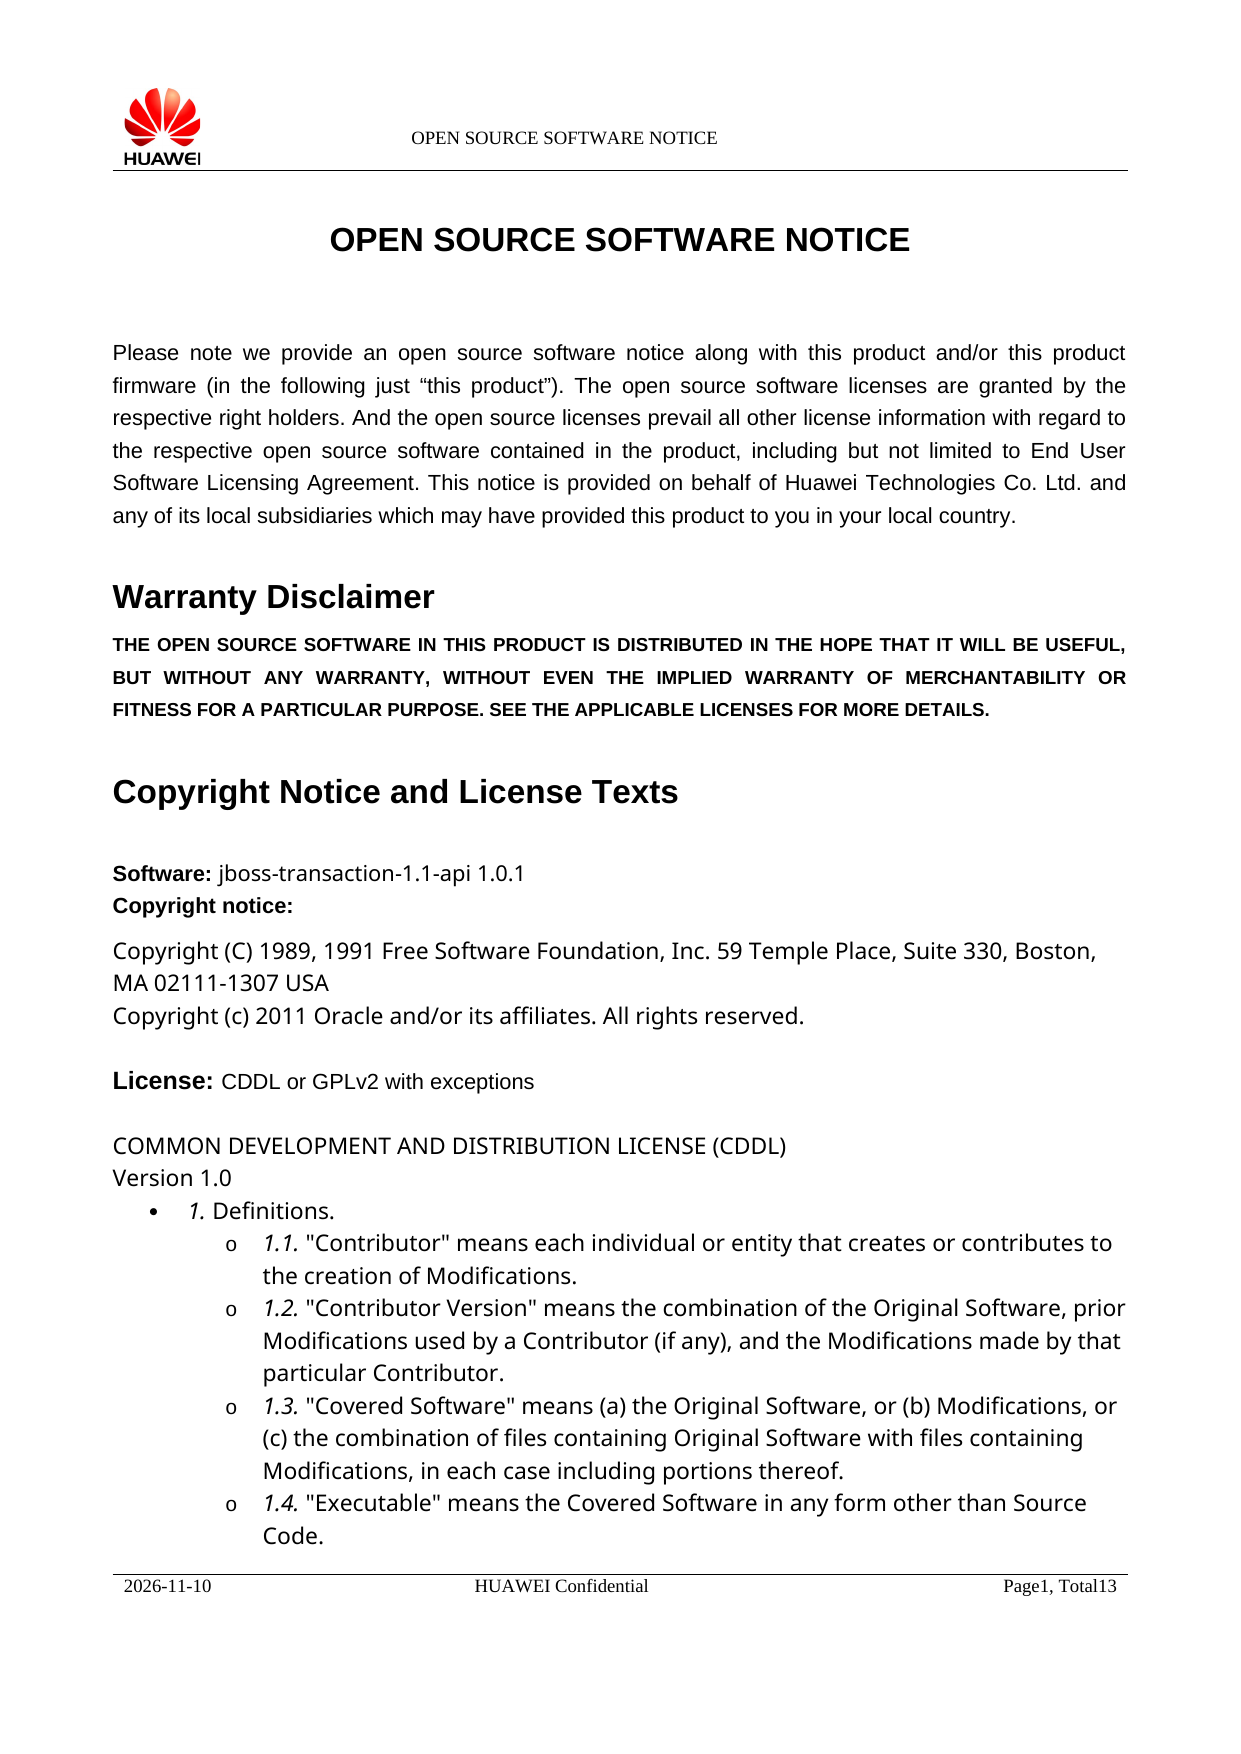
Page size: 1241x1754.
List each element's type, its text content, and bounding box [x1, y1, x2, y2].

picture [124, 88, 201, 165]
title Software: jboss-transaction-1.1-api 1.0.1 [112, 856, 1128, 889]
text Copyright Notice and License Texts [112, 759, 1128, 824]
list 1.3. "Covered Software" means (a) the Original Software, or (b) Modifications, or (c) the combination of files containing Original Software with files containing Modifications, in each case including portions thereof. [225, 1389, 1128, 1486]
text OPEN SOURCE SOFTWARE NOTICE [112, 206, 1128, 271]
list 1.4. "Executable" means the Covered Software in any form other than Source Code. [225, 1486, 1128, 1551]
text The open source software in this product is distributed in the hope that it will be useful, but WITHOUT ANY WARRANTY, without even the implied warranty of MERCHANTABILITY or FITNESS FOR A PARTICULAR PURPOSE. See the applicable licenses for more details. [112, 629, 1128, 726]
list 1. Definitions. [150, 1194, 1128, 1226]
text Please note we provide an open source software notice along with this product and/or this product firmware (in the following just “this product”). The open source software licenses are granted by the respective right holders. And the open source licenses prevail all other license information with regard to the respective open source software contained in the product, including but not limited to End User Software Licensing Agreement. This notice is provided on behalf of Huawei Technologies Co. Ltd. and any of its local subsidiaries which may have provided this product to you in your local country. [112, 336, 1128, 531]
text COMMON DEVELOPMENT AND DISTRIBUTION LICENSE (CDDL) Version 1.0 [112, 1096, 1128, 1194]
text Copyright notice: [112, 889, 1128, 921]
text License: CDDL or GPLv2 with exceptions [112, 1064, 1128, 1096]
text Copyright (C) 1989, 1991 Free Software Foundation, Inc. 59 Temple Place, Suite 330, Boston, MA 02111-1307 USA Copyright (c) 2011 Oracle and/or its affiliates. All rights reserved. [112, 934, 1128, 1064]
text Warranty Disclaimer [112, 564, 1128, 629]
list 1.1. "Contributor" means each individual or entity that creates or contributes to the creation of Modifications. [225, 1226, 1128, 1291]
list 1.2. "Contributor Version" means the combination of the Original Software, prior Modifications used by a Contributor (if any), and the Modifications made by that particular Contributor. [225, 1291, 1128, 1389]
